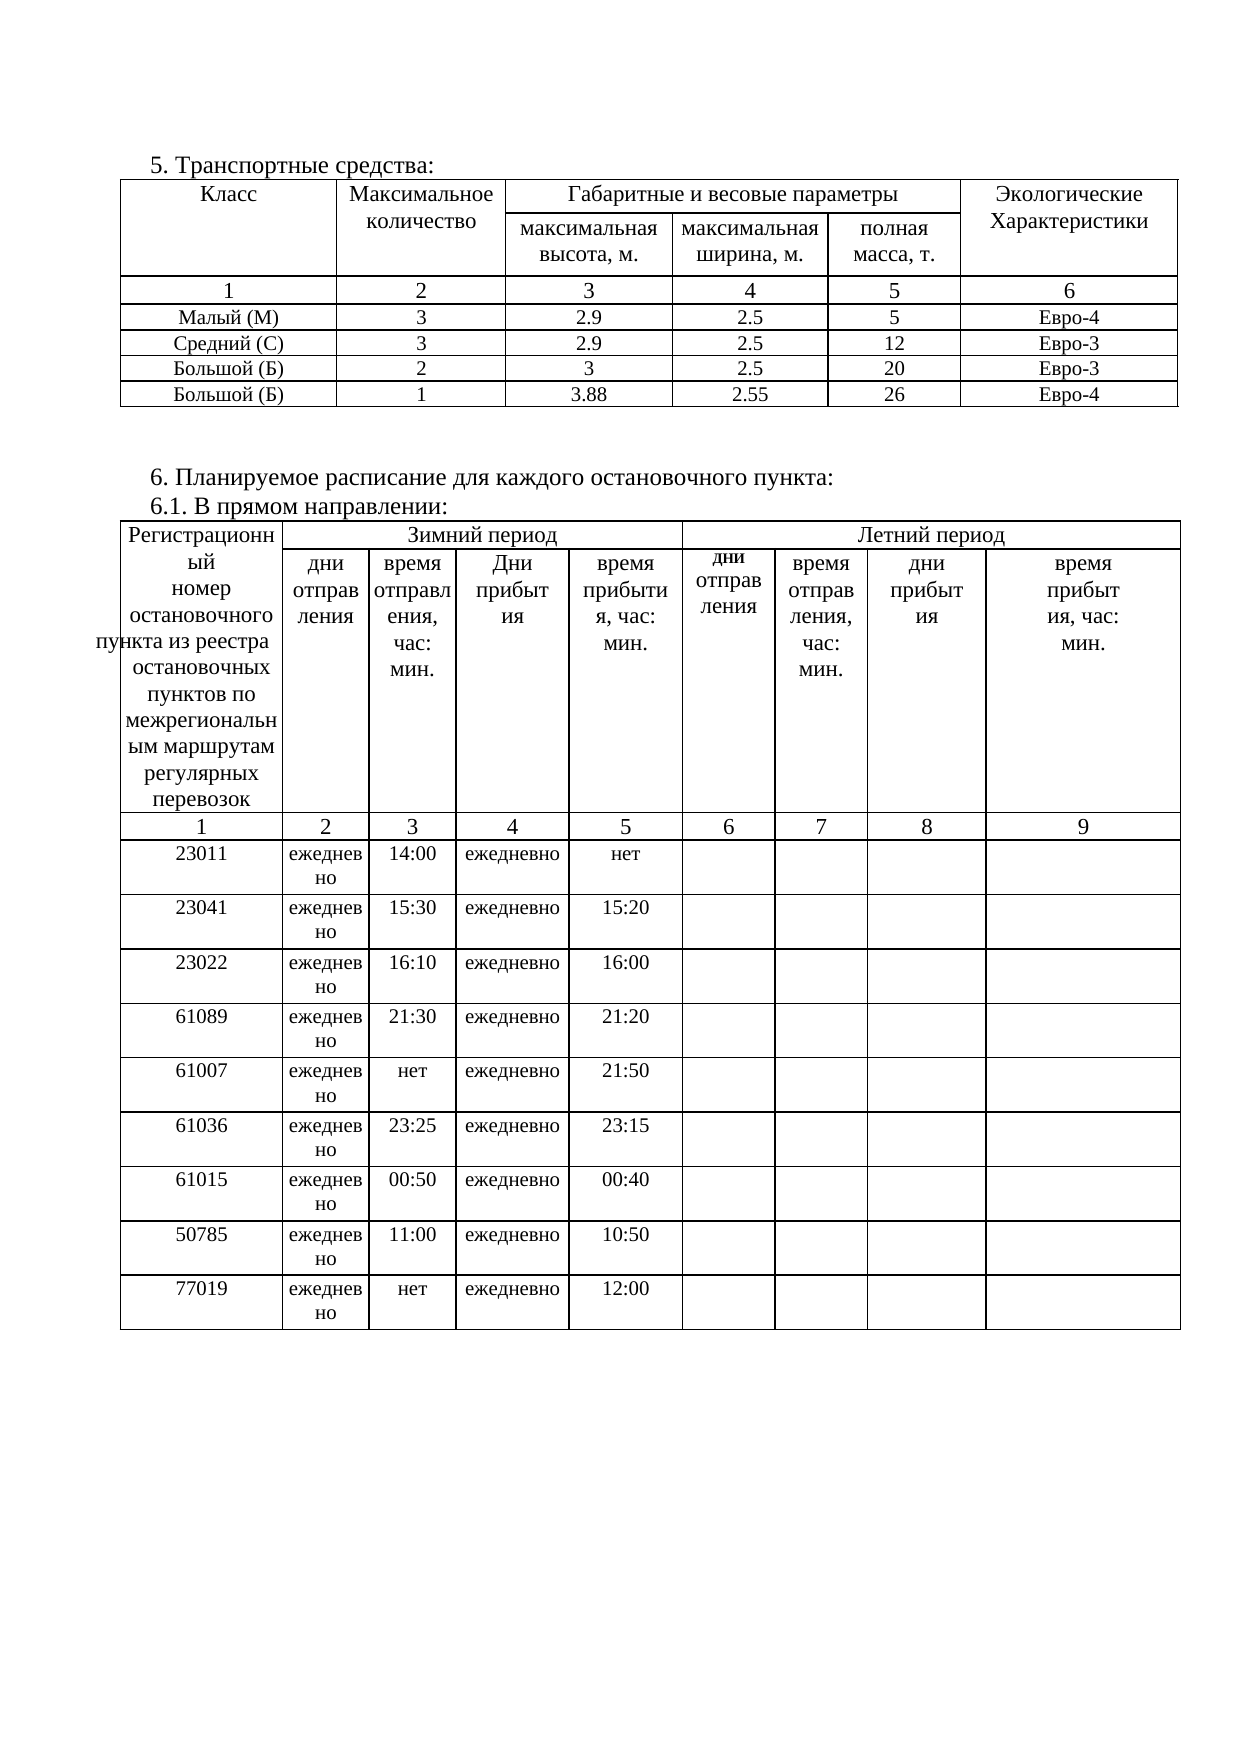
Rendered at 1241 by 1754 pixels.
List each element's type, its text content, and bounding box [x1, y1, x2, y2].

table_cell 15:30 [370, 895, 455, 948]
table_header Зимний период [283, 522, 682, 548]
table_cell ежедневно [283, 1222, 368, 1274]
table_cell 12:00 [570, 1276, 682, 1329]
table_cell 2 [283, 813, 368, 839]
table_cell 2.55 [673, 382, 827, 406]
table_cell ежедневно [457, 1058, 568, 1111]
table_cell [868, 950, 985, 1002]
table_cell 61015 [121, 1167, 282, 1220]
table_cell 61089 [121, 1004, 282, 1057]
table_cell Дни прибыт ия [457, 550, 568, 811]
table_cell 12 [829, 331, 960, 354]
text 6. Планируемое расписание для каждого остановочного пункта: [150, 462, 1090, 491]
table_cell ежедневно [457, 950, 568, 1002]
table_cell 21:50 [570, 1058, 682, 1111]
table_cell Средний (С) [121, 331, 336, 354]
table_cell 26 [829, 382, 960, 406]
table_cell [987, 950, 1180, 1002]
table_cell Евро-3 [961, 356, 1177, 380]
table_cell 23011 [121, 841, 282, 894]
table_cell 2.5 [673, 356, 827, 380]
table_cell 10:50 [570, 1222, 682, 1274]
table_cell 1 [121, 277, 336, 303]
table_cell ежедневно [283, 1167, 368, 1220]
table_cell [987, 895, 1180, 948]
table_cell время отправ ления, час: мин. [776, 550, 867, 811]
table_header Максимальное количество [337, 180, 505, 275]
table_cell 2.5 [673, 331, 827, 354]
table_cell 3 [337, 331, 505, 354]
table_cell 14:00 [370, 841, 455, 894]
table_cell Евро-4 [961, 382, 1177, 406]
table_cell ежедневно [457, 895, 568, 948]
table_cell дни прибыт ия [868, 550, 985, 811]
table_cell [987, 1004, 1180, 1057]
table_cell ДНИ отправ ления [683, 550, 774, 811]
table_cell ежедневно [283, 1004, 368, 1057]
table_cell [683, 1276, 774, 1329]
table_cell 16:00 [570, 950, 682, 1002]
table_cell [776, 1276, 867, 1329]
table_cell [868, 1222, 985, 1274]
table_cell 3 [370, 813, 455, 839]
table_cell 21:30 [370, 1004, 455, 1057]
table_cell [987, 841, 1180, 894]
table_cell Евро-3 [961, 331, 1177, 354]
table_cell 6 [961, 277, 1177, 303]
table_cell [868, 1276, 985, 1329]
table_cell [683, 1113, 774, 1166]
table_cell 7 [776, 813, 867, 839]
table_cell [868, 1004, 985, 1057]
table_cell 6 [683, 813, 774, 839]
table_cell [683, 1222, 774, 1274]
table_cell 23:25 [370, 1113, 455, 1166]
table_cell нет [370, 1058, 455, 1111]
table_cell 2 [337, 356, 505, 380]
table_cell [776, 1167, 867, 1220]
table_cell время прибыт ия, час: мин. [987, 550, 1180, 811]
table_cell ежедневно [457, 1113, 568, 1166]
table_cell 1 [337, 382, 505, 406]
table_cell 77019 [121, 1276, 282, 1329]
table_cell дни отправ ления [283, 550, 368, 811]
table_header Габаритные и весовые параметры [506, 180, 960, 212]
table_cell ежедневно [457, 1167, 568, 1220]
table_cell [987, 1167, 1180, 1220]
table_cell [683, 1058, 774, 1111]
table_cell время отправл ения, час: мин. [370, 550, 455, 811]
table_cell [683, 841, 774, 894]
table_cell [776, 1113, 867, 1166]
table_cell [868, 1167, 985, 1220]
table_cell 23022 [121, 950, 282, 1002]
table_cell ежедневно [457, 1004, 568, 1057]
table_cell [987, 1276, 1180, 1329]
table_cell [776, 1222, 867, 1274]
table_cell Малый (М) [121, 305, 336, 329]
table_cell ежедневно [283, 950, 368, 1002]
table_cell ежедневно [283, 1113, 368, 1166]
table_cell [776, 1004, 867, 1057]
table_cell 2 [337, 277, 505, 303]
table_cell ежедневно [457, 841, 568, 894]
table_cell 5 [570, 813, 682, 839]
text 5. Транспортные средства: [150, 150, 1090, 179]
table_header Летний период [683, 522, 1180, 548]
table_cell 50785 [121, 1222, 282, 1274]
table_cell 16:10 [370, 950, 455, 1002]
table_header Регистрационный номер остановочного пункта из реестра остановочных пунктов по межрегиональным маршрутам регулярных перевозок [121, 522, 282, 811]
table_cell время прибыти я, час: мин. [570, 550, 682, 811]
table_cell 61007 [121, 1058, 282, 1111]
table_cell [683, 895, 774, 948]
table_cell 20 [829, 356, 960, 380]
table_cell [776, 1058, 867, 1111]
table_cell 5 [829, 305, 960, 329]
table_cell 3.88 [506, 382, 672, 406]
table_cell максимальная ширина, м. [673, 214, 827, 275]
table_cell [987, 1058, 1180, 1111]
table_header Класс [121, 180, 336, 275]
table_cell полная масса, т. [829, 214, 960, 275]
table_cell 1 [121, 813, 282, 839]
table_cell ежедневно [457, 1276, 568, 1329]
table_cell 2.9 [506, 331, 672, 354]
table_cell [868, 1113, 985, 1166]
table_cell 5 [829, 277, 960, 303]
table_cell 23:15 [570, 1113, 682, 1166]
table_cell 61036 [121, 1113, 282, 1166]
table_cell 23041 [121, 895, 282, 948]
table_cell 3 [506, 277, 672, 303]
table_cell Большой (Б) [121, 382, 336, 406]
table_cell [987, 1222, 1180, 1274]
table_cell 11:00 [370, 1222, 455, 1274]
table_cell ежедневно [457, 1222, 568, 1274]
table_cell нет [370, 1276, 455, 1329]
table_cell 00:40 [570, 1167, 682, 1220]
table_cell 9 [987, 813, 1180, 839]
table_cell Евро-4 [961, 305, 1177, 329]
table_cell [987, 1113, 1180, 1166]
table_cell 8 [868, 813, 985, 839]
table_cell нет [570, 841, 682, 894]
table_cell [776, 950, 867, 1002]
table_cell [683, 950, 774, 1002]
table_cell [868, 841, 985, 894]
table_cell [776, 841, 867, 894]
table_cell 00:50 [370, 1167, 455, 1220]
text 6.1. В прямом направлении: [150, 491, 1090, 520]
table_cell [868, 895, 985, 948]
table_cell [683, 1004, 774, 1057]
table_cell максимальная высота, м. [506, 214, 672, 275]
table_cell ежедневно [283, 895, 368, 948]
table_cell 3 [506, 356, 672, 380]
table_header Экологические Характеристики [961, 180, 1177, 275]
table_cell 21:20 [570, 1004, 682, 1057]
table_cell ежедневно [283, 841, 368, 894]
table_cell 4 [673, 277, 827, 303]
table_cell 2.5 [673, 305, 827, 329]
table_cell 15:20 [570, 895, 682, 948]
table_cell Большой (Б) [121, 356, 336, 380]
table_cell 3 [337, 305, 505, 329]
table_cell ежедневно [283, 1276, 368, 1329]
table_cell 2.9 [506, 305, 672, 329]
table_cell [868, 1058, 985, 1111]
table_cell [683, 1167, 774, 1220]
table_cell ежедневно [283, 1058, 368, 1111]
table_cell 4 [457, 813, 568, 839]
table_cell [776, 895, 867, 948]
